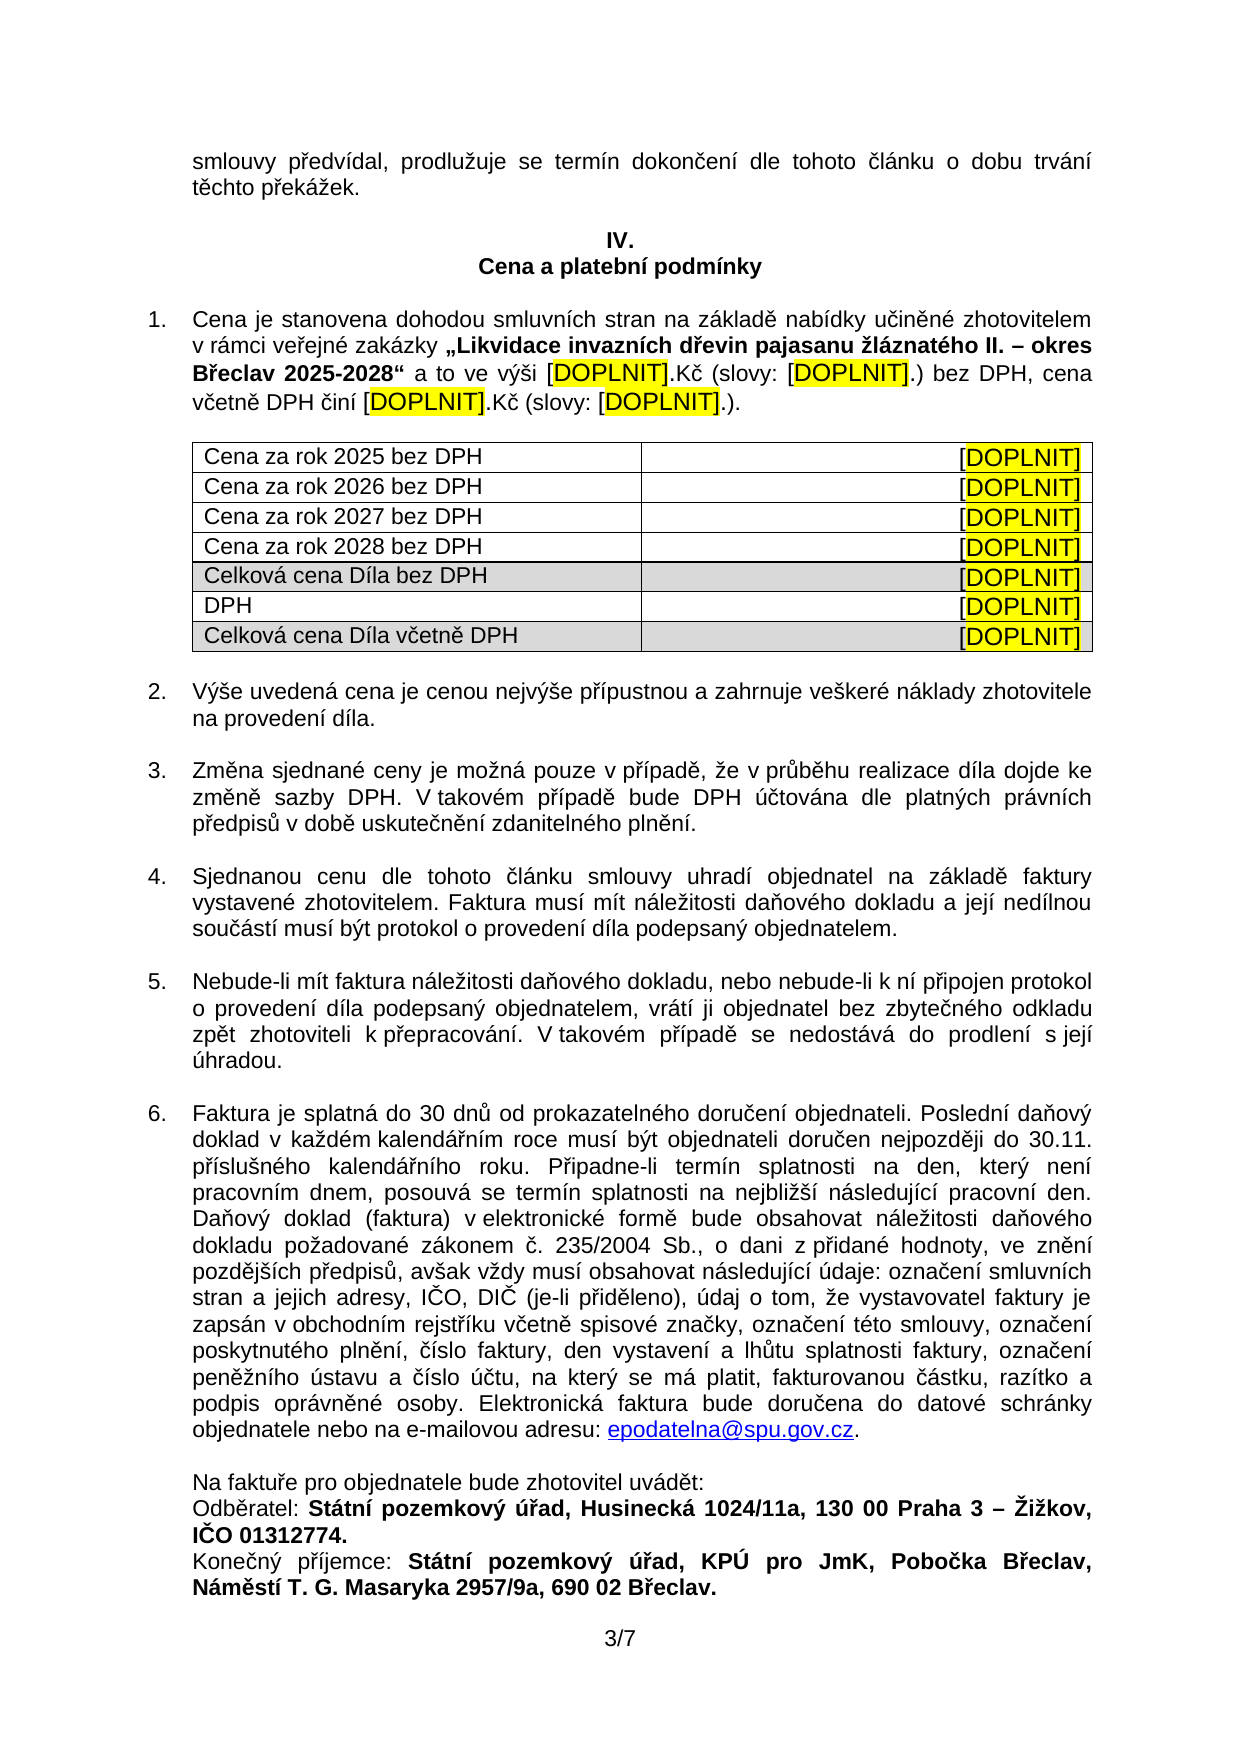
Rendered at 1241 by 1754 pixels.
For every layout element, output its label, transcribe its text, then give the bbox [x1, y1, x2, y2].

list Změna sjednané ceny je možná pouze v případě, že v průběhu realizace díla dojde ke změně sazby DPH. V takovém případě bude DPH účtována dle platných právních předpisů v době uskutečnění zdanitelného plnění. [148, 757, 1093, 836]
table_cell Cena za rok 2027 bez DPH [193, 503, 641, 532]
table_cell [DOPLNIT] [642, 592, 966, 621]
table_cell Cena za rok 2028 bez DPH [193, 533, 641, 561]
table_cell [DOPLNIT] [642, 473, 966, 502]
table_cell [DOPLNIT] [642, 622, 966, 651]
list Faktura je splatná do 30 dnů od prokazatelného doručení objednateli. Poslední daňový doklad v každém kalendářním roce musí být objednateli doručen nejpozději do 30.11. příslušného kalendářního roku. Připadne-li termín splatnosti na den, který není pracovním dnem, posouvá se termín splatnosti na nejbližší následující pracovní den. Daňový doklad (faktura) v elektronické formě bude obsahovat náležitosti daňového dokladu požadované zákonem č. 235/2004 Sb., o dani z přidané hodnoty, ve znění pozdějších předpisů, avšak vždy musí obsahovat následující údaje: označení smluvních stran a jejich adresy, IČO, DIČ (je-li přiděleno), údaj o tom, že vystavovatel faktury je zapsán v obchodním rejstříku včetně spisové značky, označení této smlouvy, označení poskytnutého plnění, číslo faktury, den vystavení a lhůtu splatnosti faktury, označení peněžního ústavu a číslo účtu, na který se má platit, fakturovanou částku, razítko a podpis oprávněné osoby. Elektronická faktura bude doručena do datové schránky objednatele nebo na e-mailovou adresu: epodatelna@spu.gov.cz. [148, 1100, 1093, 1442]
list Konečný příjemce: Státní pozemkový úřad, KPÚ pro JmK, Pobočka Břeclav, Náměstí T. G. Masaryka 2957/9a, 690 02 Břeclav. [192, 1548, 1093, 1601]
text IV. [148, 227, 1093, 253]
list Sjednanou cenu dle tohoto článku smlouvy uhradí objednatel na základě faktury vystavené zhotovitelem. Faktura musí mít náležitosti daňového dokladu a její nedílnou součástí musí být protokol o provedení díla podepsaný objednatelem. [148, 863, 1093, 942]
table_cell [DOPLNIT] [642, 503, 966, 532]
table_cell [DOPLNIT] [642, 563, 966, 591]
list Nebude-li mít faktura náležitosti daňového dokladu, nebo nebude-li k ní připojen protokol o provedení díla podepsaný objednatelem, vrátí ji objednatel bez zbytečného odkladu zpět zhotoviteli k přepracování. V takovém případě se nedostává do prodlení s její úhradou. [148, 968, 1093, 1073]
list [148, 148, 1093, 200]
text Cena a platební podmínky [148, 253, 1093, 279]
table_header [DOPLNIT] [642, 443, 966, 472]
list Na faktuře pro objednatele bude zhotovitel uvádět: [192, 1469, 1093, 1495]
table_cell Celková cena Díla bez DPH [193, 563, 641, 591]
table_cell Celková cena Díla včetně DPH [193, 622, 641, 651]
table_cell [DOPLNIT] [642, 533, 966, 561]
table_header Cena za rok 2025 bez DPH [193, 443, 641, 472]
list Odběratel: Státní pozemkový úřad, Husinecká 1024/11a, 130 00 Praha 3 – Žižkov, IČO 01312774. [192, 1495, 1093, 1548]
list Výše uvedená cena je cenou nejvýše přípustnou a zahrnuje veškeré náklady zhotovitele na provedení díla. [148, 678, 1093, 731]
list Cena je stanovena dohodou smluvních stran na základě nabídky učiněné zhotovitelem v rámci veřejné zakázky „Likvidace invazních dřevin pajasanu žláznatého II. – okres Břeclav 2025-2028“ a to ve výši [DOPLNIT].Kč (slovy: [DOPLNIT].) bez DPH, cena včetně DPH činí [DOPLNIT].Kč (slovy: [DOPLNIT].). [148, 306, 1093, 416]
table_cell DPH [193, 592, 641, 621]
table_cell Cena za rok 2026 bez DPH [193, 473, 641, 502]
